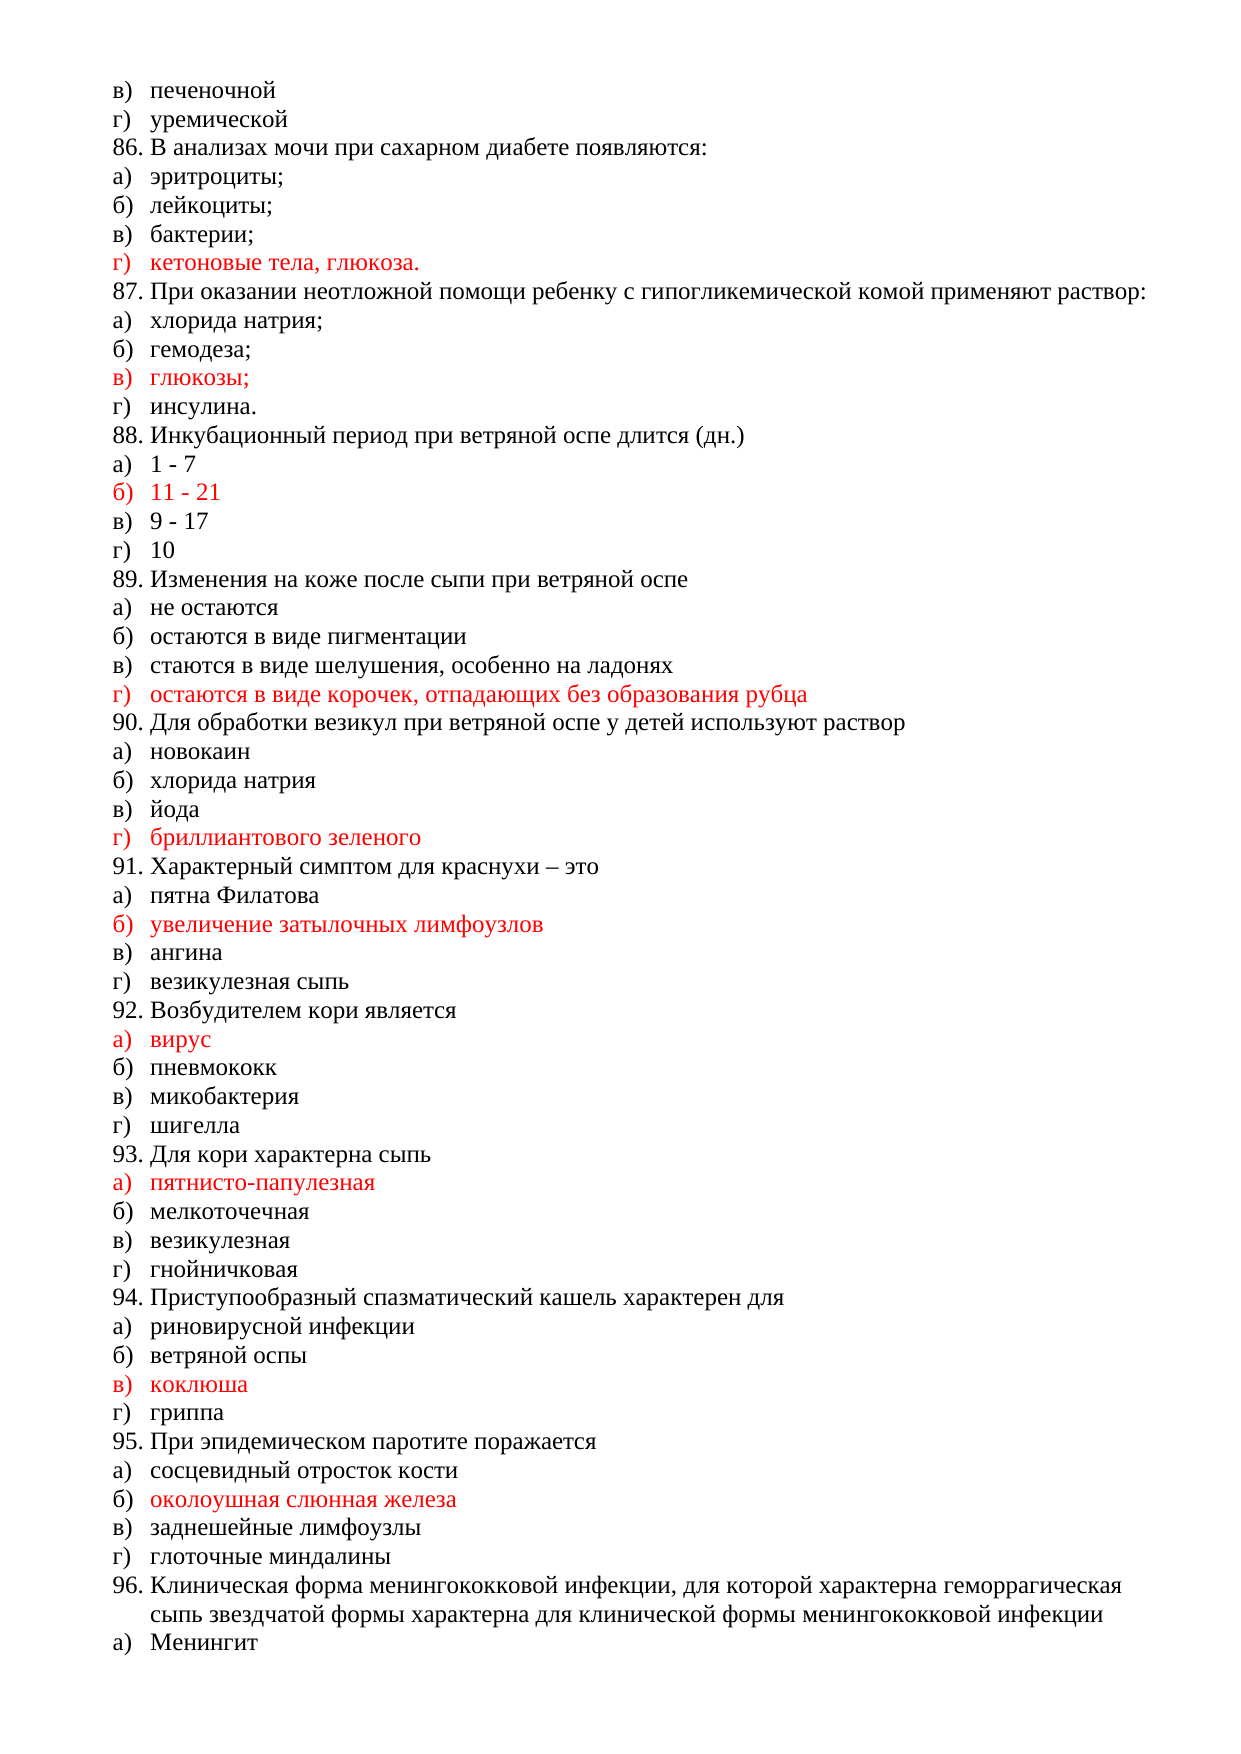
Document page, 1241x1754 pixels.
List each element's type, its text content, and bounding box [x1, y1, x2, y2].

list гнойничковая [112, 1254, 1165, 1282]
list Характерный симптом для краснухи – это [112, 851, 1165, 880]
list При эпидемическом паротите поражается [112, 1426, 1165, 1455]
list 11 - 21 [112, 477, 1165, 506]
list увеличение затылочных лимфоузлов [112, 909, 1165, 937]
list околоушная слюнная железа [112, 1484, 1165, 1512]
list В анализах мочи при сахарном диабете появляются: [112, 132, 1165, 161]
list ветряной оспы [112, 1340, 1165, 1369]
list ангина [112, 937, 1165, 966]
list Возбудителем кори является [112, 995, 1165, 1024]
list бриллиантового зеленого [112, 822, 1165, 851]
list 9 - 17 [112, 506, 1165, 535]
list кетоновые тела, глюкоза. [112, 247, 1165, 276]
list не остаются [112, 592, 1165, 621]
list гемодеза; [112, 334, 1165, 362]
list риновирусной инфекции [112, 1311, 1165, 1340]
list Инкубационный период при ветряной оспе длится (дн.) [112, 420, 1165, 449]
list инсулина. [112, 391, 1165, 420]
list гриппа [112, 1397, 1165, 1426]
list микобактерия [112, 1081, 1165, 1110]
list шигелла [112, 1110, 1165, 1139]
list уремической [112, 104, 1165, 132]
list везикулезная сыпь [112, 966, 1165, 995]
list Приступообразный спазматический кашель характерен для [112, 1282, 1165, 1311]
list коклюша [112, 1369, 1165, 1397]
list бактерии; [112, 219, 1165, 247]
list везикулезная [112, 1225, 1165, 1254]
list пневмококк [112, 1052, 1165, 1081]
list Изменения на коже после сыпи при ветряной оспе [112, 564, 1165, 592]
list При оказании неотложной помощи ребенку с гипогликемической комой применяют раствор: [112, 276, 1165, 305]
list сосцевидный отросток кости [112, 1455, 1165, 1484]
list эритроциты; [112, 161, 1165, 190]
list глоточные миндалины [112, 1541, 1165, 1570]
list глюкозы; [112, 362, 1165, 391]
list хлорида натрия [112, 765, 1165, 794]
list пятнисто-папулезная [112, 1167, 1165, 1196]
list мелкоточечная [112, 1196, 1165, 1225]
list остаются в виде корочек, отпадающих без образования рубца [112, 679, 1165, 707]
list пятна Филатова [112, 880, 1165, 909]
list заднешейные лимфоузлы [112, 1512, 1165, 1541]
list Менингит [112, 1627, 1165, 1656]
list Для кори характерна сыпь [112, 1139, 1165, 1167]
list Для обработки везикул при ветряной оспе у детей используют раствор [112, 707, 1165, 736]
list остаются в виде пигментации [112, 621, 1165, 650]
list печеночной [112, 75, 1165, 104]
list хлорида натрия; [112, 305, 1165, 334]
list 1 - 7 [112, 449, 1165, 477]
list стаются в виде шелушения, особенно на ладонях [112, 650, 1165, 679]
list лейкоциты; [112, 190, 1165, 219]
list 10 [112, 535, 1165, 564]
list Клиническая форма менингококковой инфекции, для которой характерна геморрагическая сыпь звездчатой формы характерна для клинической формы менингококковой инфекции [112, 1570, 1165, 1627]
list новокаин [112, 736, 1165, 765]
list йода [112, 794, 1165, 822]
list вирус [112, 1024, 1165, 1052]
